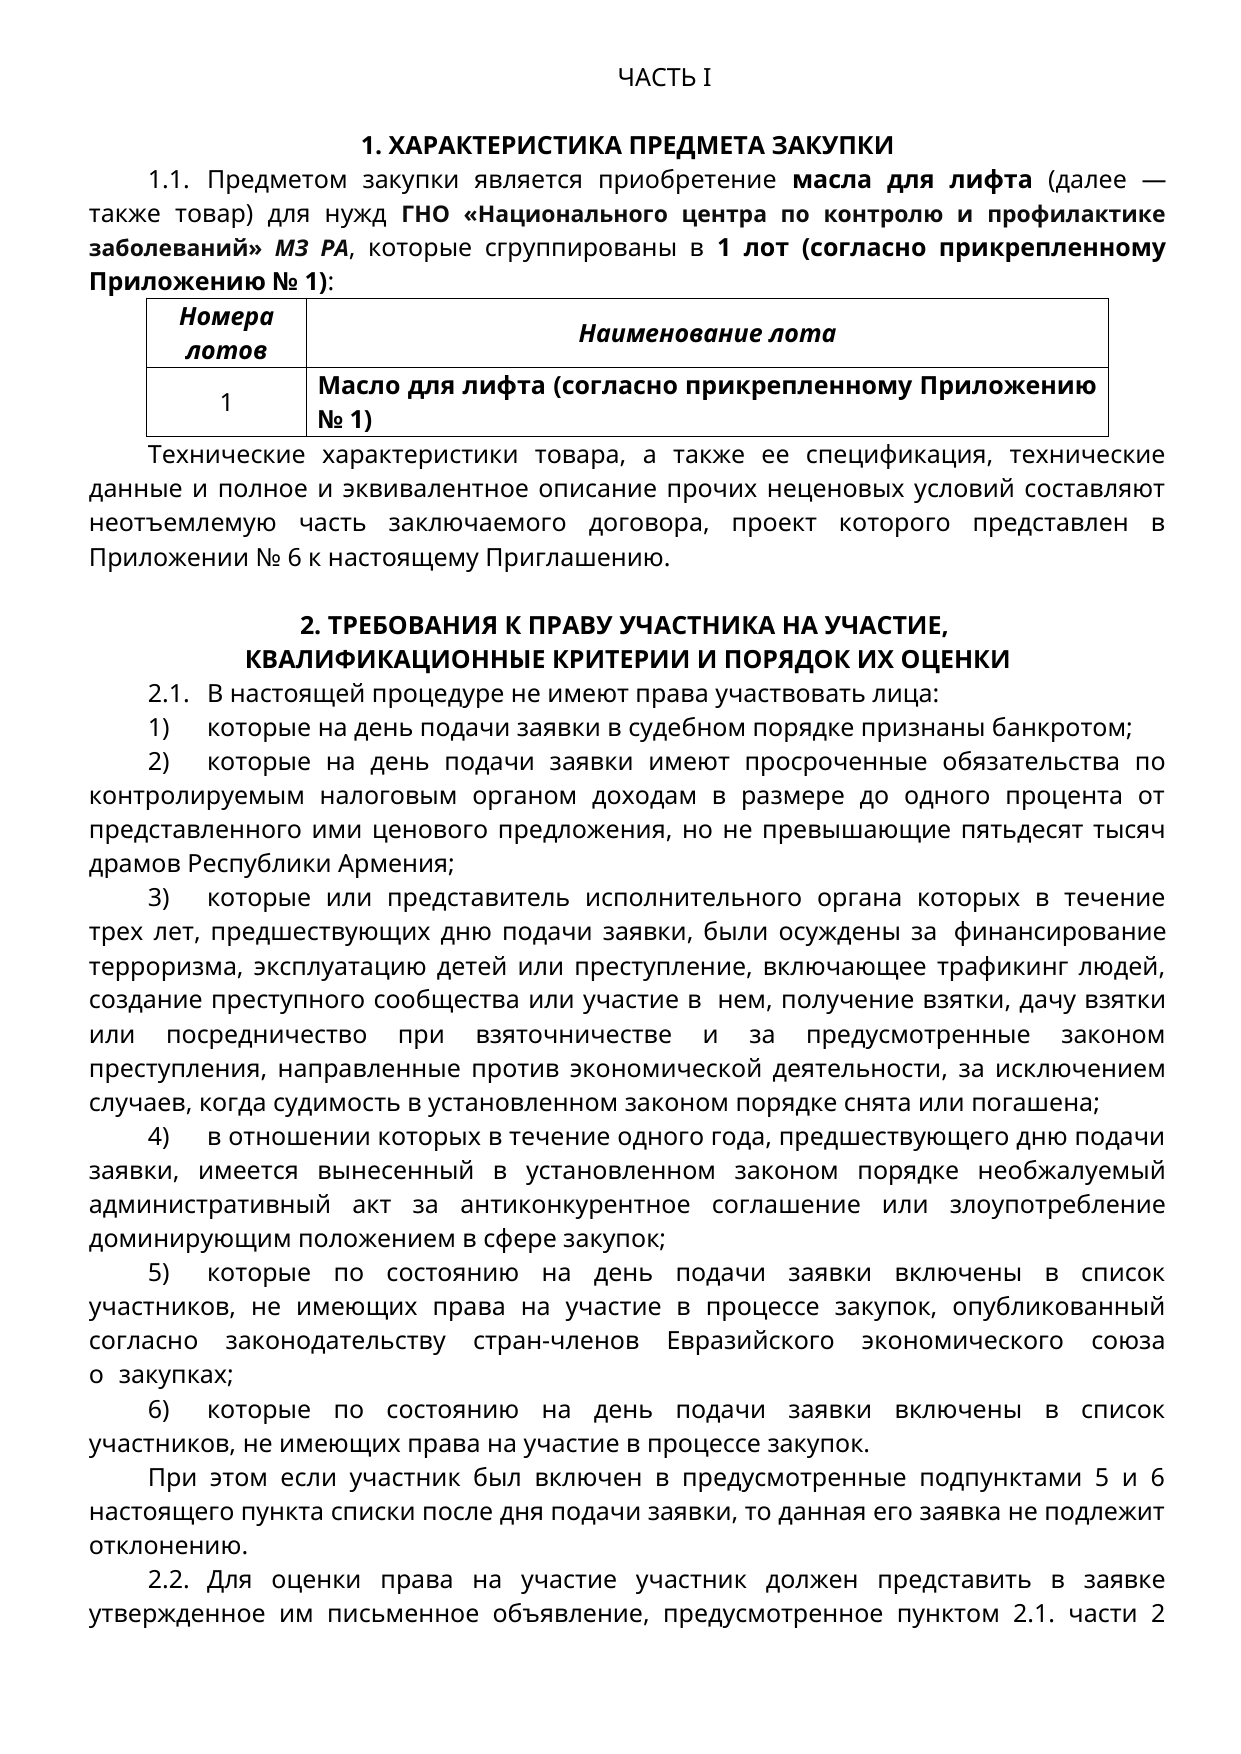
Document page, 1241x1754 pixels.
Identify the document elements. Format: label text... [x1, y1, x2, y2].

text 2.1. В настоящей процедуре не имеют права участвовать лица: [89, 675, 1167, 709]
text 2) которые на день подачи заявки имеют просроченные обязательства по контролируемым налоговым органом доходам в размере до одного процента от представленного ими ценового предложения, но не превышающие пятьдесят тысяч драмов Республики Армения; [89, 743, 1167, 880]
text 2. ТРЕБОВАНИЯ К ПРАВУ УЧАСТНИКА НА УЧАСТИЕ, КВАЛИФИКАЦИОННЫЕ КРИТЕРИИ И ПОРЯДОК ИХ ОЦЕНКИ [89, 607, 1167, 675]
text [89, 1562, 1167, 1630]
table_header Наименование лота [307, 299, 1108, 367]
table_cell 1 [147, 368, 306, 436]
table_header Номера лотов [147, 299, 306, 367]
text 4) в отношении которых в течение одного года, предшествующего дню подачи заявки, имеется вынесенный в установленном законом порядке необжалуемый административный акт за антиконкурентное соглашение или злоупотребление доминирующим положением в сфере закупок; [89, 1119, 1167, 1255]
text 1) которые на день подачи заявки в судебном порядке признаны банкротом; [89, 709, 1167, 743]
text Технические характеристики товара, а также ее спецификация, технические данные и полное и эквивалентное описание прочих неценовых условий составляют неотъемлемую часть заключаемого договора, проект которого представлен в Приложении № 6 к настоящему Приглашению. [89, 437, 1167, 573]
subtitle 1.1. Предметом закупки является приобретение масла для лифта (далее — также товар) для нужд ГНО «Национального центра по контролю и профилактике заболеваний» МЗ РА, которые сгруппированы в 1 лот (согласно прикрепленному Приложению № 1): [89, 161, 1167, 298]
text 1. ХАРАКТЕРИСТИКА ПРЕДМЕТА ЗАКУПКИ [89, 127, 1167, 161]
table_cell Масло для лифта (согласно прикрепленному Приложению № 1) [307, 368, 1108, 436]
text При этом если участник был включен в предусмотренные подпунктами 5 и 6 настоящего пункта списки после дня подачи заявки, то данная его заявка не подлежит отклонению. [89, 1459, 1167, 1562]
text 3) которые или представитель исполнительного органа которых в течение трех лет, предшествующих дню подачи заявки, были осуждены за финансирование терроризма, эксплуатацию детей или преступление, включающее трафикинг людей, создание преступного сообщества или участие в нем, получение взятки, дачу взятки или посредничество при взяточничестве и за предусмотренные законом преступления, направленные против экономической деятельности, за исключением случаев, когда судимость в установленном законом порядке снята или погашена; [89, 880, 1167, 1119]
text 6) которые по состоянию на день подачи заявки включены в список участников, не имеющих права на участие в процессе закупок. [89, 1391, 1167, 1459]
text 5) которые по состоянию на день подачи заявки включены в список участников, не имеющих права на участие в процессе закупок, опубликованный согласно законодательству стран-членов Евразийского экономического союза о закупках; [89, 1255, 1167, 1391]
text ЧАСТЬ I [89, 59, 1167, 93]
